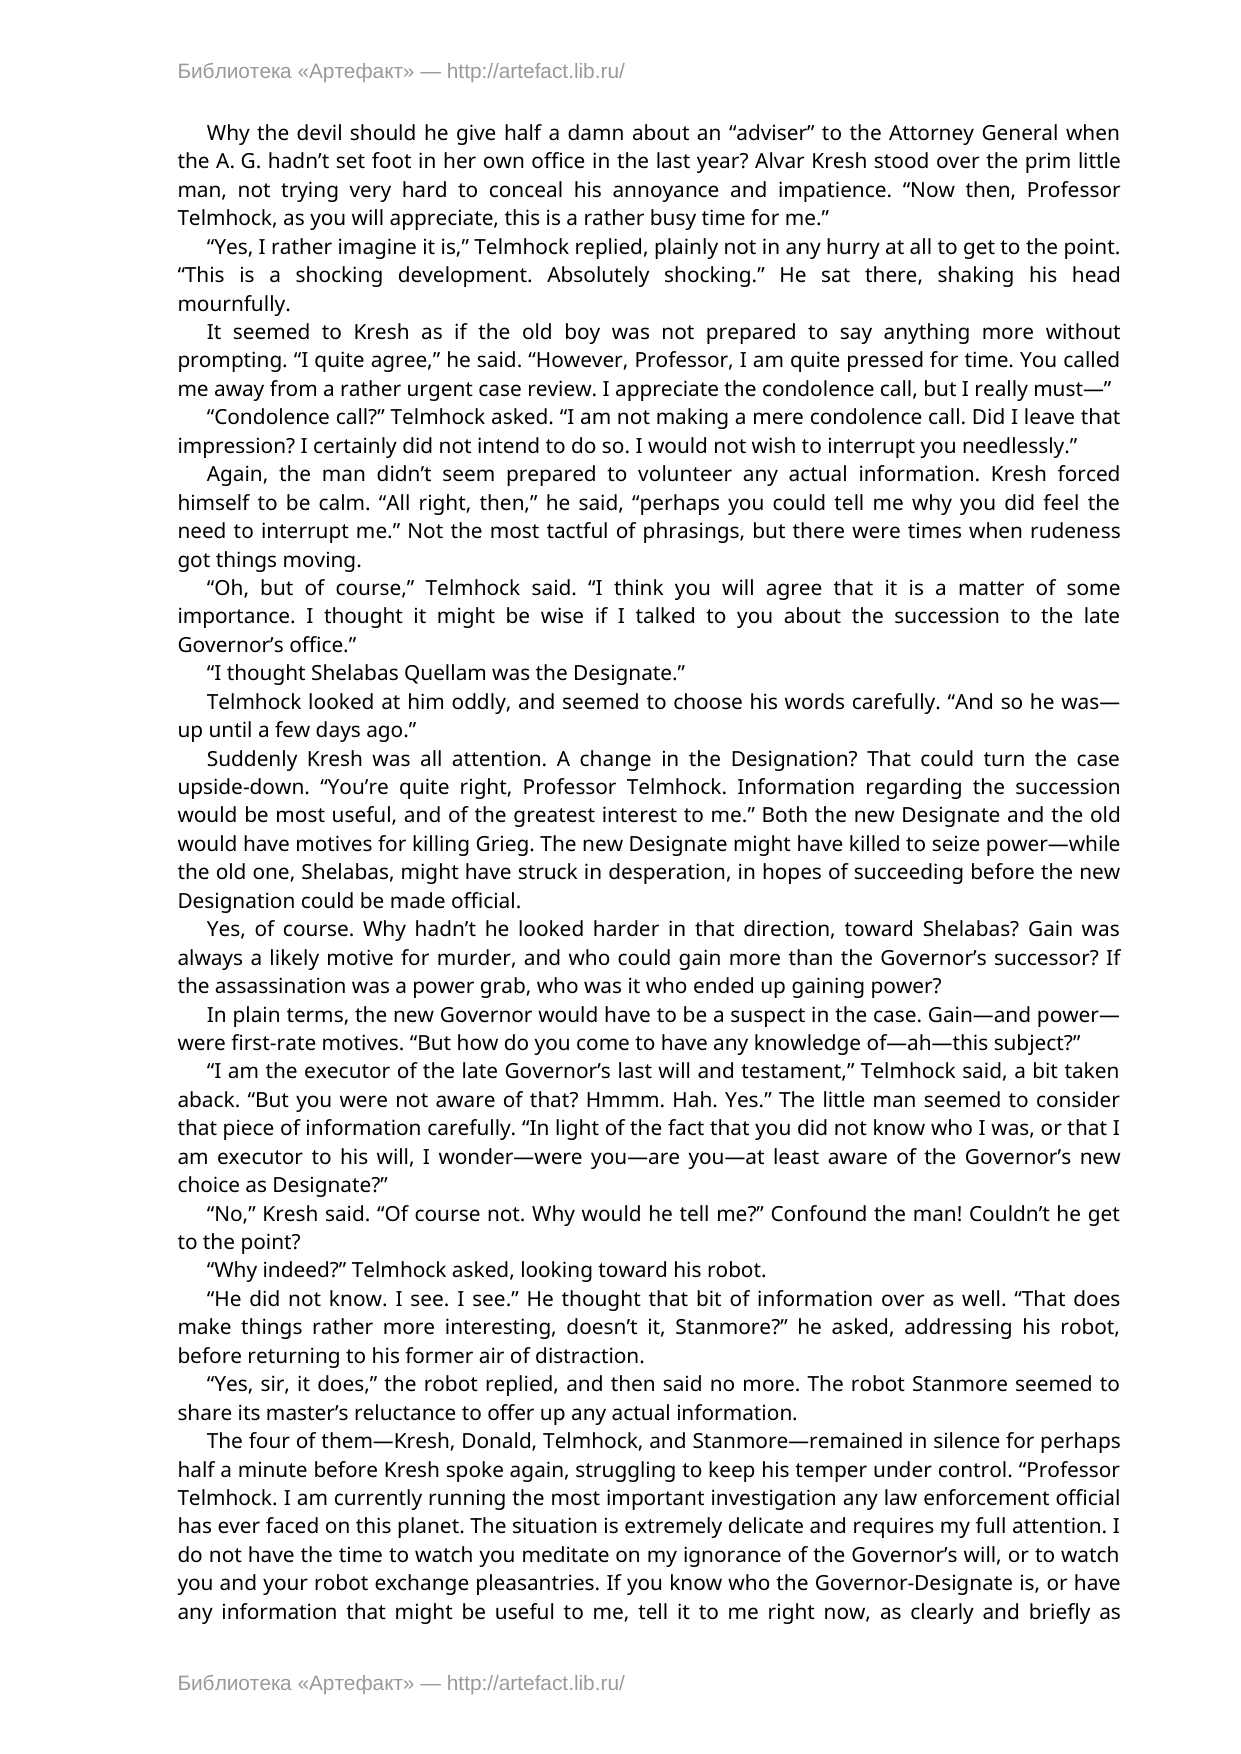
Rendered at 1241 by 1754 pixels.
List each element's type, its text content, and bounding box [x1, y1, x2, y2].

text “He did not know. I see. I see.” He thought that bit of information over as well. “That does make things rather more interesting, doesn’t it, Stanmore?” he asked, addressing his robot, before returning to his former air of distraction. [177, 1284, 1122, 1369]
text Suddenly Kresh was all attention. A change in the Designation? That could turn the case upside-down. “You’re quite right, Professor Telmhock. Information regarding the succession would be most useful, and of the greatest interest to me.” Both the new Designate and the old would have motives for killing Grieg. The new Designate might have killed to seize power—while the old one, Shelabas, might have struck in desperation, in hopes of succeeding before the new Designation could be made official. [177, 744, 1122, 914]
text Telmhock looked at him oddly, and seemed to choose his words carefully. “And so he was—up until a few days ago.” [177, 687, 1122, 744]
text “Condolence call?” Telmhock asked. “I am not making a mere condolence call. Did I leave that impression? I certainly did not intend to do so. I would not wish to interrupt you needlessly.” [177, 402, 1122, 459]
text Yes, of course. Why hadn’t he looked harder in that direction, toward Shelabas? Gain was always a likely motive for murder, and who could gain more than the Governor’s successor? If the assassination was a power grab, who was it who ended up gaining power? [177, 914, 1122, 1000]
text “I am the executor of the late Governor’s last will and testament,” Telmhock said, a bit taken aback. “But you were not aware of that? Hmmm. Hah. Yes.” The little man seemed to consider that piece of information carefully. “In light of the fact that you did not know who I was, or that I am executor to his will, I wonder—were you—are you—at least aware of the Governor’s new choice as Designate?” [177, 1057, 1122, 1199]
text “Why indeed?” Telmhock asked, looking toward his robot. [177, 1256, 1122, 1284]
text “I thought Shelabas Quellam was the Designate.” [177, 658, 1122, 687]
text “Yes, I rather imagine it is,” Telmhock replied, plainly not in any hurry at all to get to the point. “This is a shocking development. Absolutely shocking.” He sat there, shaking his head mournfully. [177, 232, 1122, 317]
text Why the devil should he give half a damn about an “adviser” to the Attorney General when the A. G. hadn’t set foot in her own office in the last year? Alvar Kresh stood over the prim little man, not trying very hard to conceal his annoyance and impatience. “Now then, Professor Telmhock, as you will appreciate, this is a rather busy time for me.” [177, 118, 1122, 232]
text “Oh, but of course,” Telmhock said. “I think you will agree that it is a matter of some importance. I thought it might be wise if I talked to you about the succession to the late Governor’s office.” [177, 573, 1122, 658]
text It seemed to Kresh as if the old boy was not prepared to say anything more without prompting. “I quite agree,” he said. “However, Professor, I am quite pressed for time. You called me away from a rather urgent case review. I appreciate the condolence call, but I really must—” [177, 317, 1122, 402]
text “No,” Kresh said. “Of course not. Why would he tell me?” Confound the man! Couldn’t he get to the point? [177, 1199, 1122, 1256]
text “Yes, sir, it does,” the robot replied, and then said no more. The robot Stanmore seemed to share its master’s reluctance to offer up any actual information. [177, 1369, 1122, 1426]
text Again, the man didn’t seem prepared to volunteer any actual information. Kresh forced himself to be calm. “All right, then,” he said, “perhaps you could tell me why you did feel the need to interrupt me.” Not the most tactful of phrasings, but there were times when rudeness got things moving. [177, 459, 1122, 573]
text In plain terms, the new Governor would have to be a suspect in the case. Gain—and power—were first-rate motives. “But how do you come to have any knowledge of—ah—this subject?” [177, 1000, 1122, 1057]
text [177, 1426, 1122, 1625]
